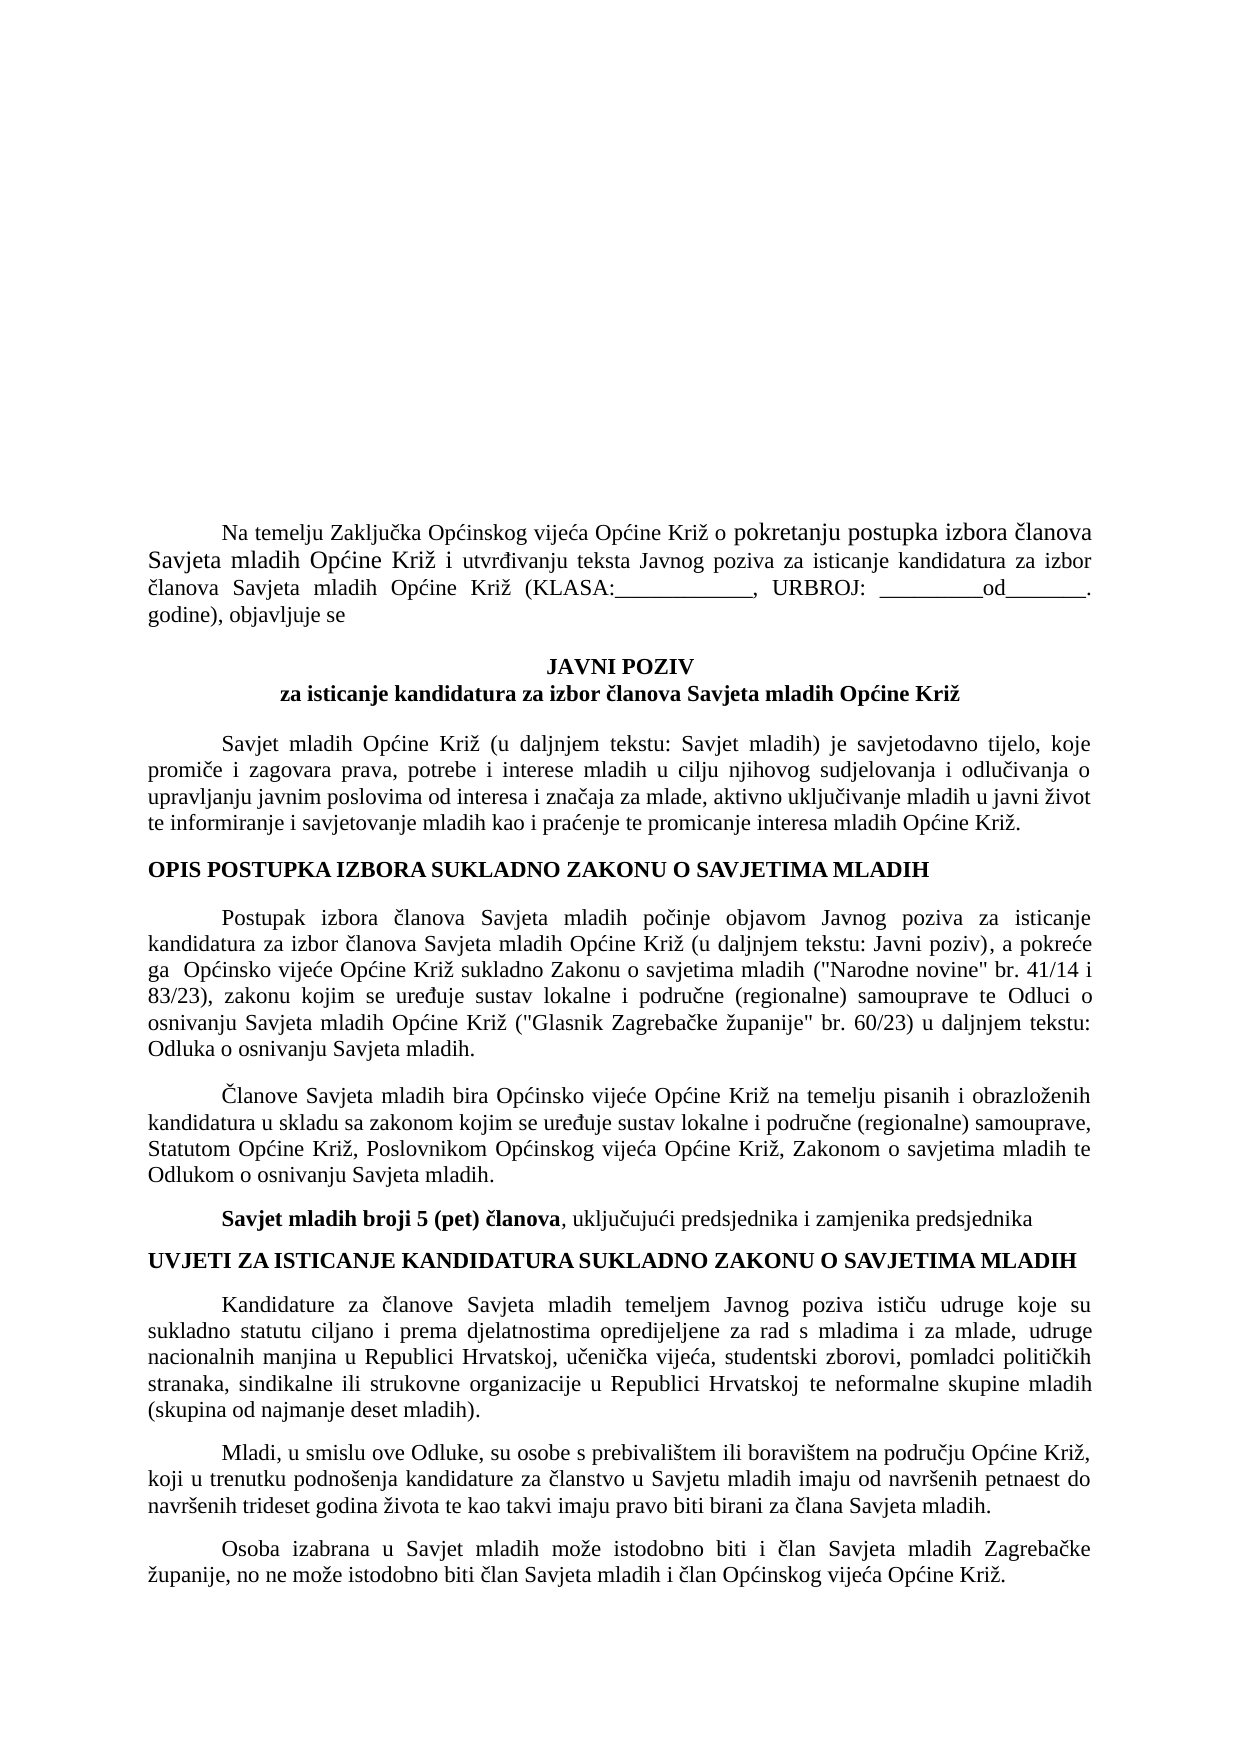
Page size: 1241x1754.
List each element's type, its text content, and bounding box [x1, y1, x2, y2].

text OPIS POSTUPKA IZBORA SUKLADNO ZAKONU O SAVJETIMA MLADIH [148, 856, 1092, 883]
text Savjet mladih broji 5 (pet) članova, uključujući predsjednika i zamjenika predsjednika [148, 1204, 1092, 1231]
text Na temelju Zaključka Općinskog vijeća Općine Križ o pokretanju postupka izbora članova Savjeta mladih Općine Križ i utvrđivanju teksta Javnog poziva za isticanje kandidatura za izbor članova Savjeta mladih Općine Križ (KLASA:____________, URBROJ: _________od_______. godine), objavljuje se [148, 517, 1092, 627]
text Kandidature za članove Savjeta mladih temeljem Javnog poziva ističu udruge koje su sukladno statutu ciljano i prema djelatnostima opredijeljene za rad s mladima i za mlade, udruge nacionalnih manjina u Republici Hrvatskoj, učenička vijeća, studentski zborovi, pomladci političkih stranaka, sindikalne ili strukovne organizacije u Republici Hrvatskoj te neformalne skupine mladih (skupina od najmanje deset mladih). [148, 1291, 1092, 1422]
text Osoba izabrana u Savjet mladih može istodobno biti i član Savjeta mladih Zagrebačke županije, no ne može istodobno biti član Savjeta mladih i član Općinskog vijeća Općine Križ. [148, 1535, 1092, 1587]
text Savjet mladih Općine Križ (u daljnjem tekstu: Savjet mladih) je savjetodavno tijelo, koje promiče i zagovara prava, potrebe i interese mladih u cilju njihovog sudjelovanja i odlučivanja o upravljanju javnim poslovima od interesa i značaja za mlade, aktivno uključivanje mladih u javni život te informiranje i savjetovanje mladih kao i praćenje te promicanje interesa mladih Općine Križ. [148, 730, 1092, 836]
text UVJETI ZA ISTICANJE KANDIDATURA SUKLADNO ZAKONU O SAVJETIMA MLADIH [148, 1248, 1092, 1274]
text Članove Savjeta mladih bira Općinsko vijeće Općine Križ na temelju pisanih i obrazloženih kandidatura u skladu sa zakonom kojim se uređuje sustav lokalne i područne (regionalne) samouprave, Statutom Općine Križ, Poslovnikom Općinskog vijeća Općine Križ, Zakonom o savjetima mladih te Odlukom o osnivanju Savjeta mladih. [148, 1082, 1092, 1188]
text JAVNI POZIV [148, 653, 1092, 680]
text Postupak izbora članova Savjeta mladih počinje objavom Javnog poziva za isticanje kandidatura za izbor članova Savjeta mladih Općine Križ (u daljnjem tekstu: Javni poziv), a pokreće ga Općinsko vijeće Općine Križ sukladno Zakonu o savjetima mladih ("Narodne novine" br. 41/14 i 83/23), zakonu kojim se uređuje sustav lokalne i područne (regionalne) samouprave te Odluci o osnivanju Savjeta mladih Općine Križ ("Glasnik Zagrebačke županije" br. 60/23) u daljnjem tekstu: Odluka o osnivanju Savjeta mladih. [148, 903, 1092, 1062]
text Mladi, u smislu ove Odluke, su osobe s prebivalištem ili boravištem na području Općine Križ, koji u trenutku podnošenja kandidature za članstvo u Savjetu mladih imaju od navršenih petnaest do navršenih trideset godina života te kao takvi imaju pravo biti birani za člana Savjeta mladih. [148, 1439, 1092, 1518]
text za isticanje kandidatura za izbor članova Savjeta mladih Općine Križ [148, 680, 1092, 706]
